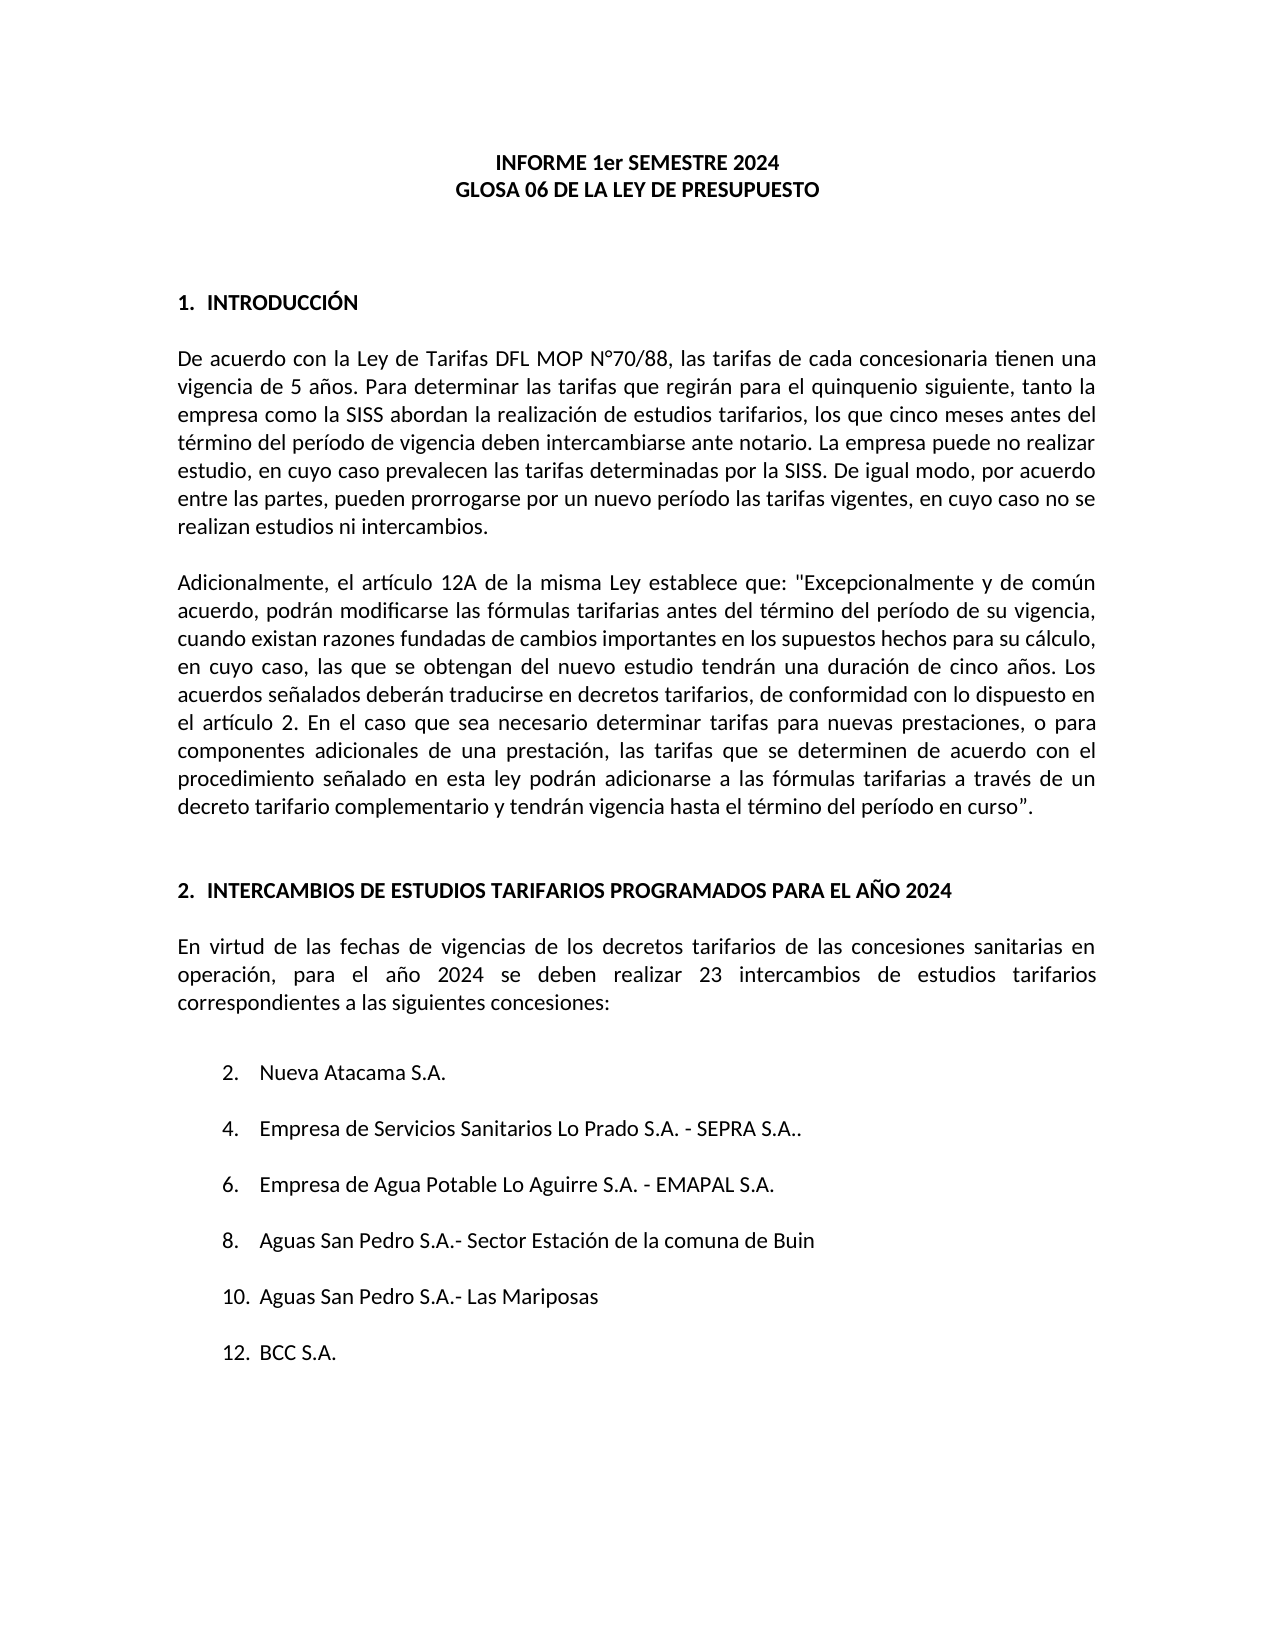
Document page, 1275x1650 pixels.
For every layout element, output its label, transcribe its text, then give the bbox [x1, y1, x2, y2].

list INTERCAMBIOS DE ESTUDIOS TARIFARIOS PROGRAMADOS PARA EL AÑO 2024 [177, 876, 1098, 904]
table_cell Empresa de Servicios Sanitarios Lo Prado S.A. - SEPRA S.A.. [177, 1100, 1137, 1156]
text GLOSA 06 DE LA LEY DE PRESUPUESTO [177, 176, 1098, 204]
table_header Nueva Atacama S.A. [177, 1044, 1137, 1100]
text Adicionalmente, el artículo 12A de la misma Ley establece que: "Excepcionalmente y de común acuerdo, podrán modificarse las fórmulas tarifarias antes del término del período de su vigencia, cuando existan razones fundadas de cambios importantes en los supuestos hechos para su cálculo, en cuyo caso, las que se obtengan del nuevo estudio tendrán una duración de cinco años. Los acuerdos señalados deberán traducirse en decretos tarifarios, de conformidad con lo dispuesto en el artículo 2. En el caso que sea necesario determinar tarifas para nuevas prestaciones, o para componentes adicionales de una prestación, las tarifas que se determinen de acuerdo con el procedimiento señalado en esta ley podrán adicionarse a las fórmulas tarifarias a través de un decreto tarifario complementario y tendrán vigencia hasta el término del período en curso”. [177, 568, 1098, 820]
table_cell BCC S.A. [177, 1325, 1137, 1381]
table_cell Empresa de Agua Potable Lo Aguirre S.A. - EMAPAL S.A. [177, 1156, 1137, 1212]
text INFORME 1er SEMESTRE 2024 [177, 148, 1098, 176]
text En virtud de las fechas de vigencias de los decretos tarifarios de las concesiones sanitarias en operación, para el año 2024 se deben realizar 23 intercambios de estudios tarifarios correspondientes a las siguientes concesiones: [177, 932, 1098, 1016]
list INTRODUCCIÓN [177, 288, 1098, 316]
table_cell Aguas San Pedro S.A.- Las Mariposas [177, 1269, 1137, 1324]
table_cell Aguas San Pedro S.A.- Sector Estación de la comuna de Buin [177, 1213, 1137, 1268]
text De acuerdo con la Ley de Tarifas DFL MOP N°70/88, las tarifas de cada concesionaria tienen una vigencia de 5 años. Para determinar las tarifas que regirán para el quinquenio siguiente, tanto la empresa como la SISS abordan la realización de estudios tarifarios, los que cinco meses antes del término del período de vigencia deben intercambiarse ante notario. La empresa puede no realizar estudio, en cuyo caso prevalecen las tarifas determinadas por la SISS. De igual modo, por acuerdo entre las partes, pueden prorrogarse por un nuevo período las tarifas vigentes, en cuyo caso no se realizan estudios ni intercambios. [177, 344, 1098, 540]
